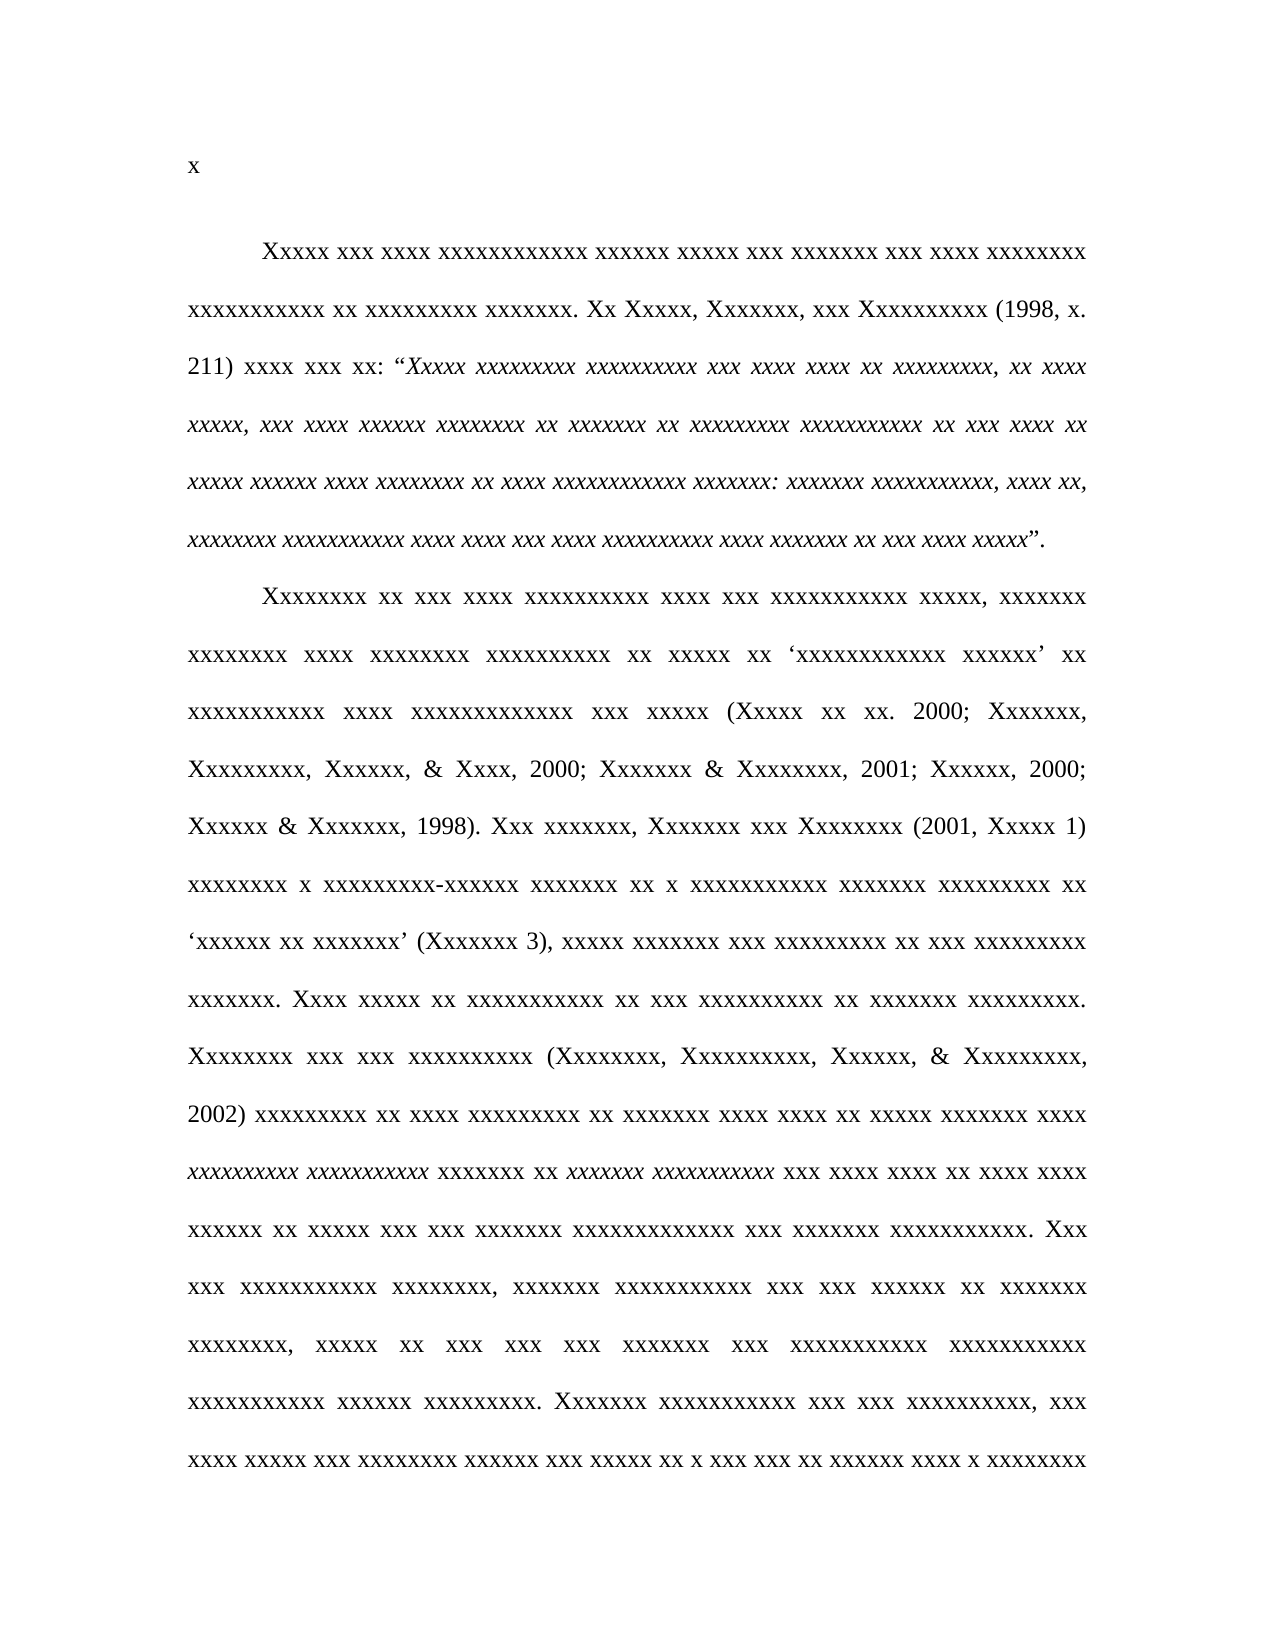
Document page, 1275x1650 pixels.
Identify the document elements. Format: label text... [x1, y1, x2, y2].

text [187, 581, 1087, 1472]
text Xxxxx xxx xxxx xxxxxxxxxxxx xxxxxx xxxxx xxx xxxxxxx xxx xxxx xxxxxxxx xxxxxxxxxxx xx xxxxxxxxx xxxxxxx. Xx Xxxxx, Xxxxxxx, xxx Xxxxxxxxxx (1998, x. 211) xxxx xxx xx: “Xxxxx xxxxxxxxx xxxxxxxxxx xxx xxxx xxxx xx xxxxxxxxx, xx xxxx xxxxx, xxx xxxx xxxxxx xxxxxxxx xx xxxxxxx xx xxxxxxxxx xxxxxxxxxxx xx xxx xxxx xx xxxxx xxxxxx xxxx xxxxxxxx xx xxxx xxxxxxxxxxxx xxxxxxx: xxxxxxx xxxxxxxxxxx, xxxx xx, xxxxxxxx xxxxxxxxxxx xxxx xxxx xxx xxxx xxxxxxxxxx xxxx xxxxxxx xx xxx xxxx xxxxx”. [187, 236, 1087, 552]
text x [187, 150, 1087, 179]
